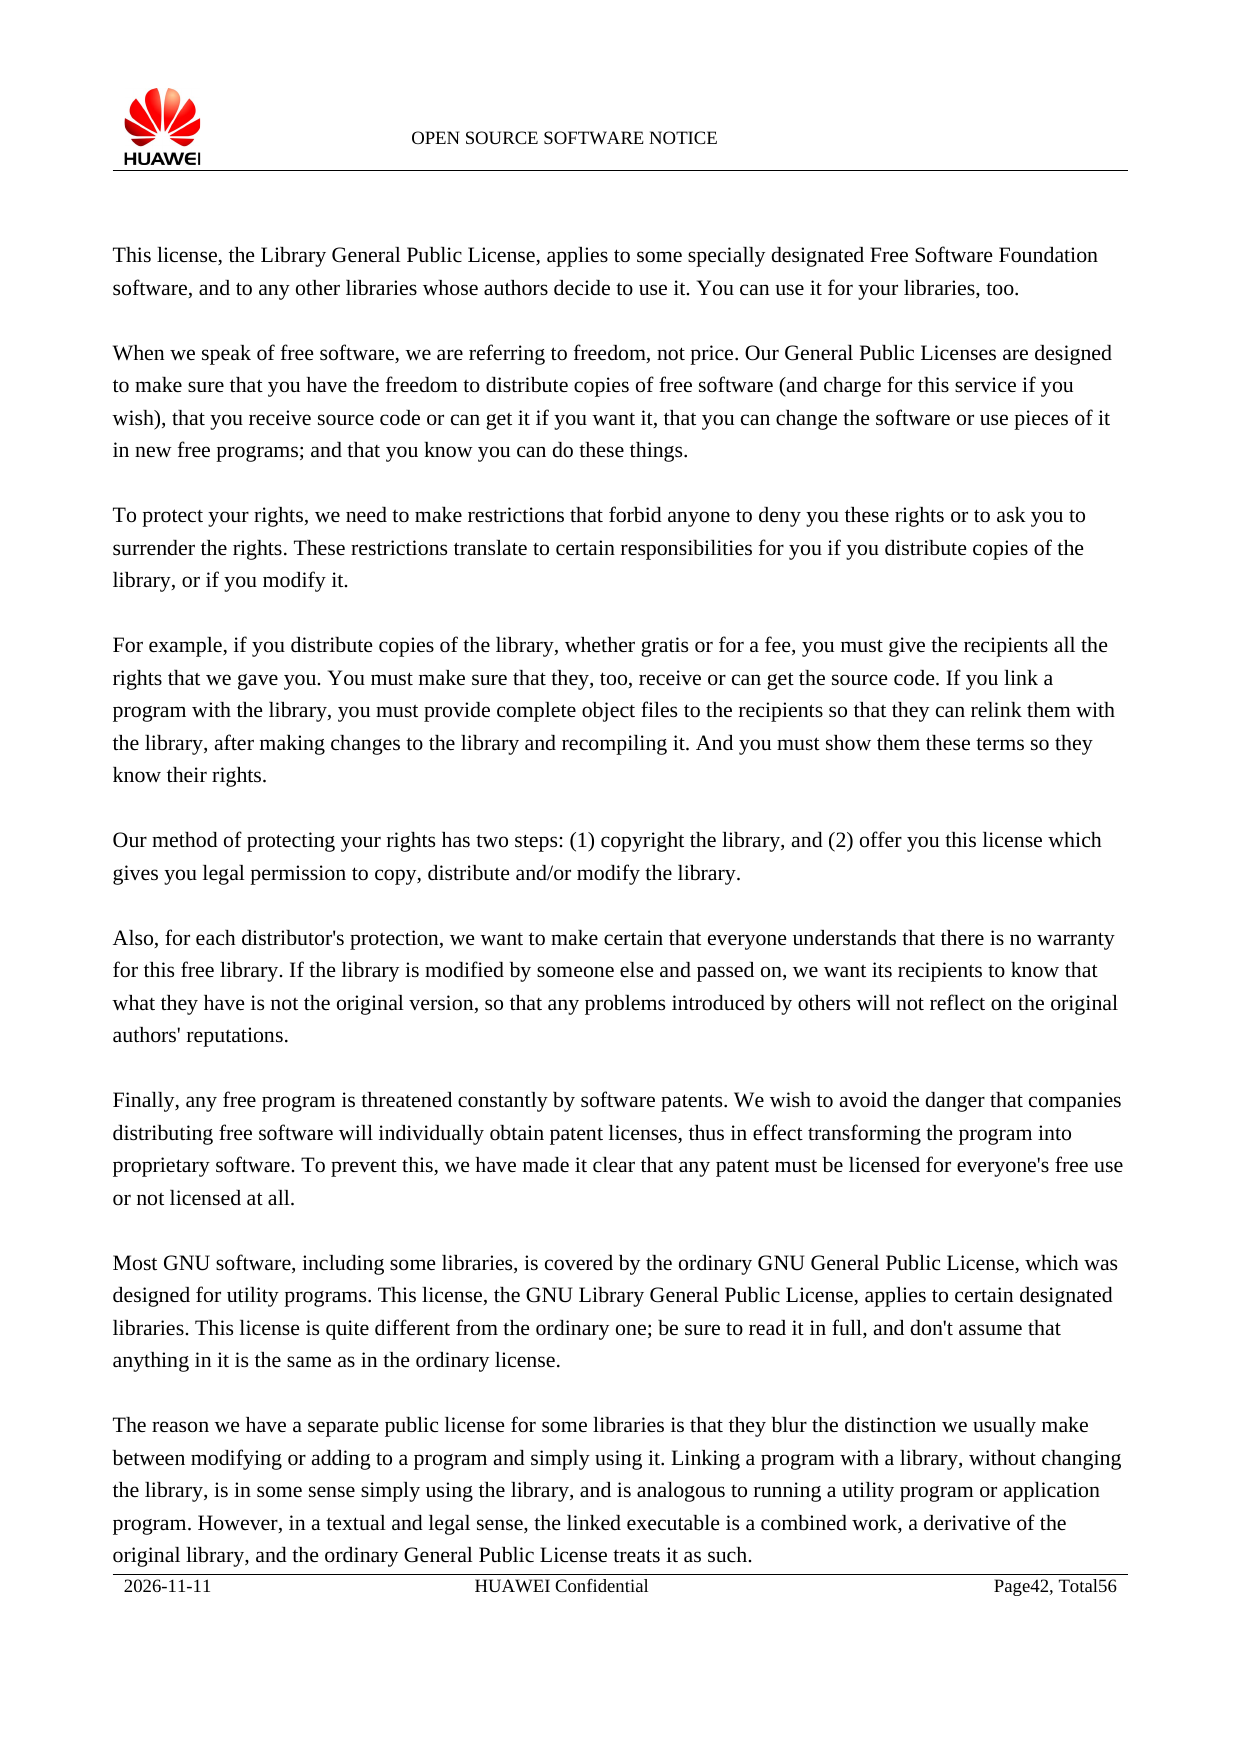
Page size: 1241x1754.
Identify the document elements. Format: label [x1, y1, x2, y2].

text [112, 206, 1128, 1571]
picture [124, 88, 201, 165]
